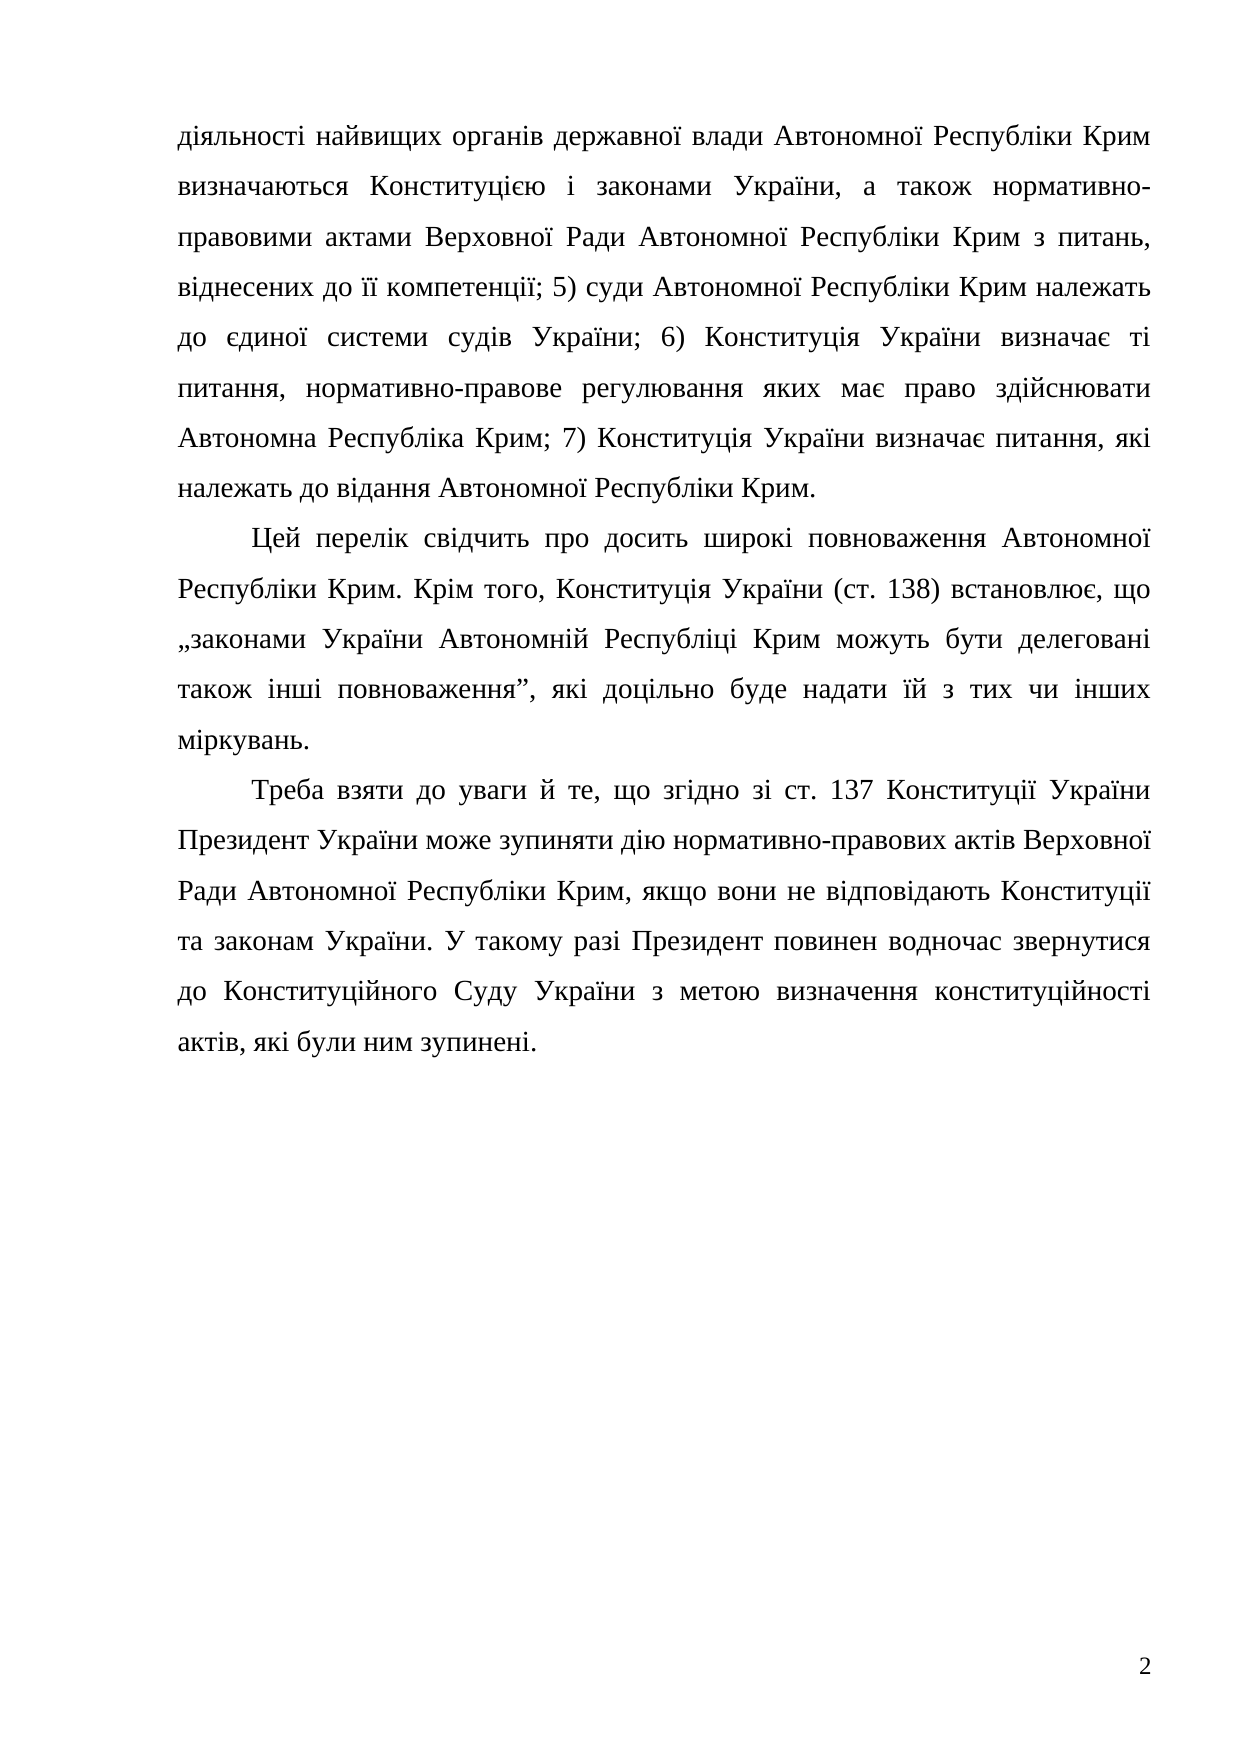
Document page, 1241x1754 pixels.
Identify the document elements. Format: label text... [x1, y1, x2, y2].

text Треба взяти до уваги й те, що згідно зі ст. 137 Конституції України Президент України може зупиняти дію нормативно-правових актів Верховної Ради Автономної Республіки Крим, якщо вони не відповідають Конституції та законам України. У такому разі Президент повинен водночас звернутися до Конституційного Суду України з метою визначення конституційності актів, які були ним зупинені. [177, 772, 1152, 1057]
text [177, 118, 1152, 504]
text Цей перелік свідчить про досить широкі повноваження Автономної Республіки Крим. Крім того, Конституція України (ст. 138) встановлює, що „законами України Автономній Республіці Крим можуть бути делеговані також інші повноваження”, які доцільно буде надати їй з тих чи інших міркувань. [177, 521, 1152, 755]
